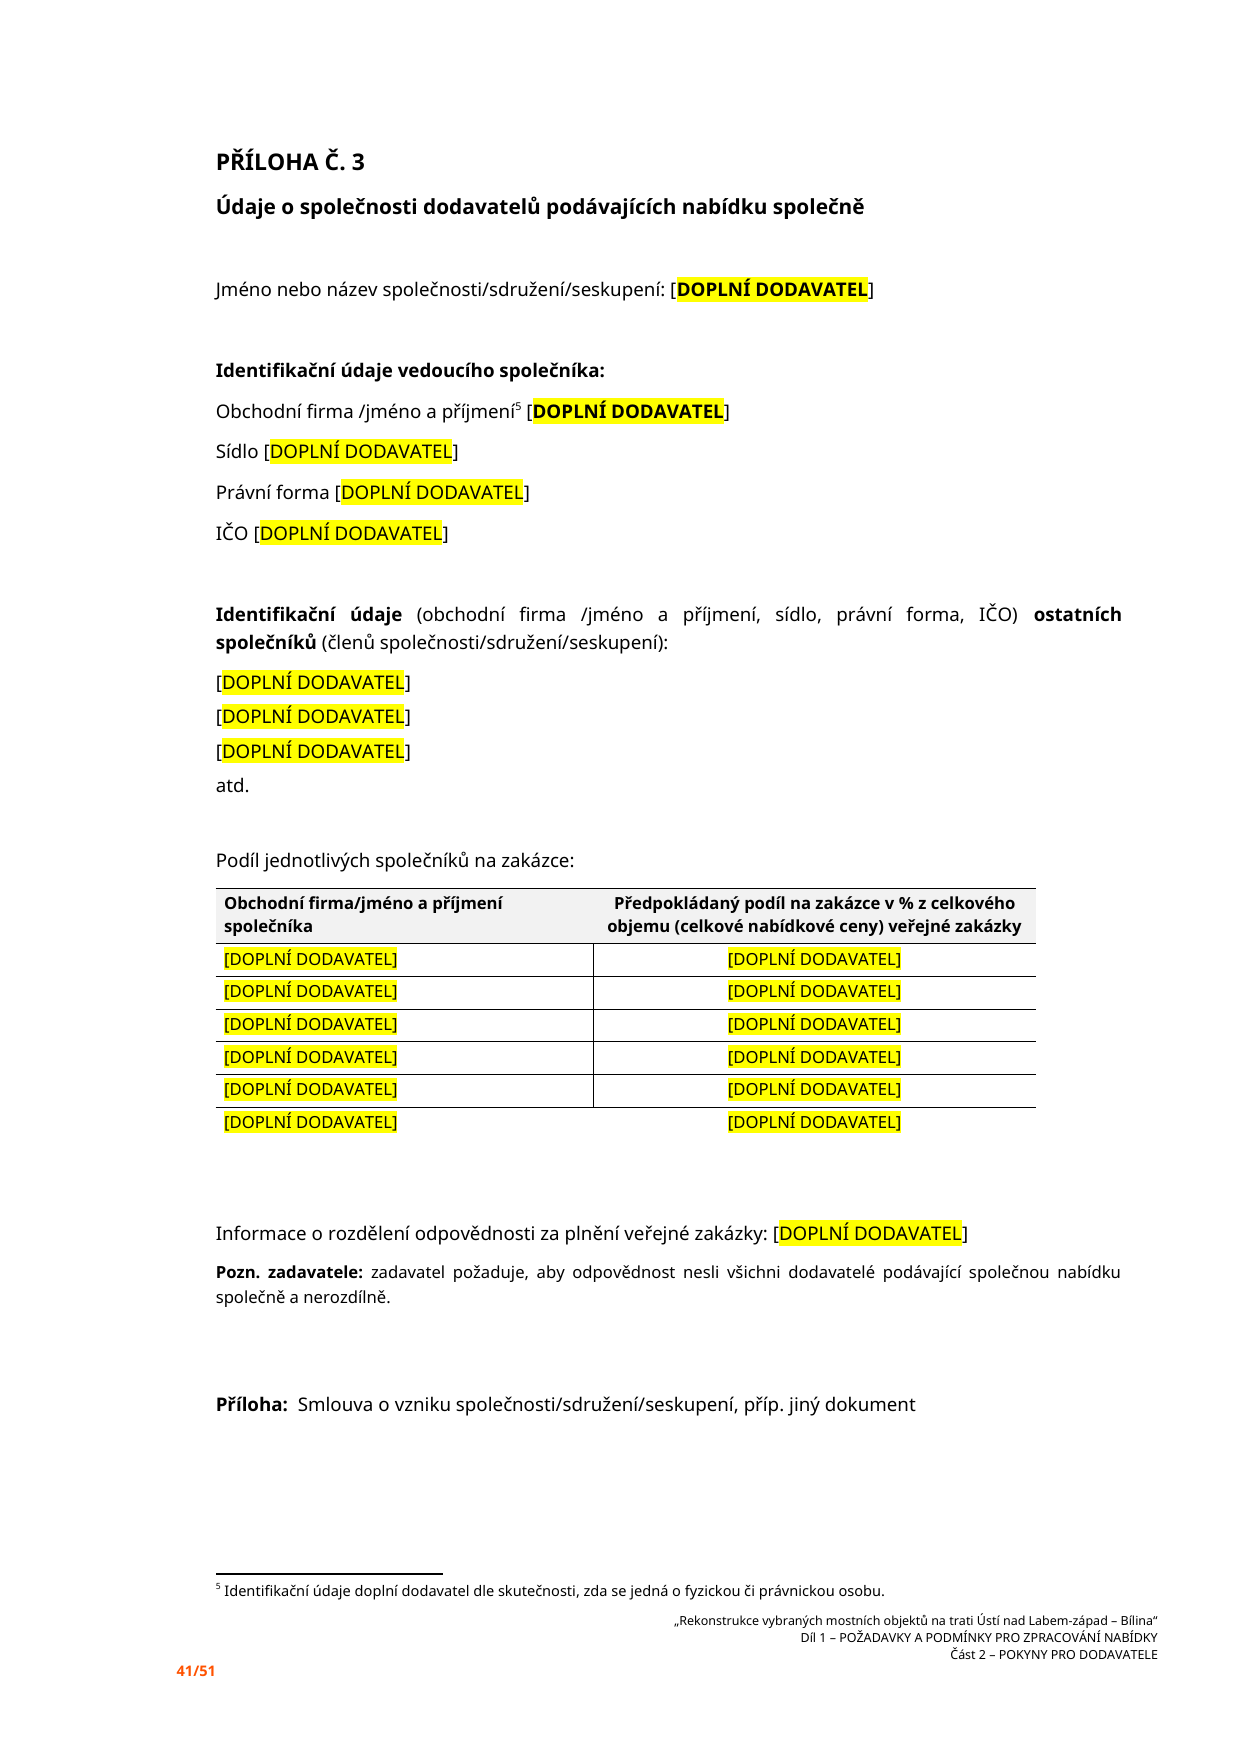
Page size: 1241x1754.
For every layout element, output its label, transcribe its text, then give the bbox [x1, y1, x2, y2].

table_cell [DOPLNÍ DODAVATEL] [594, 1075, 1036, 1107]
text Jméno nebo název společnosti/sdružení/seskupení: [DOPLNÍ DODAVATEL] [216, 277, 677, 302]
text Podíl jednotlivých společníků na zakázce: [216, 847, 1122, 873]
text Identifikační údaje (obchodní firma /jméno a příjmení, sídlo, právní forma, IČO) ostatních společníků (členů společnosti/sdružení/seskupení): [216, 601, 1122, 654]
text Právní forma [DOPLNÍ DODAVATEL] [216, 479, 341, 505]
text Obchodní firma /jméno a příjmení [DOPLNÍ DODAVATEL] [216, 398, 533, 424]
table_header Obchodní firma/jméno a příjmení společníka [216, 889, 593, 943]
text [DOPLNÍ DODAVATEL] [404, 738, 1122, 763]
text IČO [DOPLNÍ DODAVATEL] [442, 520, 1122, 545]
table_cell [DOPLNÍ DODAVATEL] [216, 944, 593, 976]
text Příloha č. 3 [216, 146, 1122, 177]
table_cell [DOPLNÍ DODAVATEL] [216, 977, 593, 1008]
text [DOPLNÍ DODAVATEL] [404, 704, 1122, 729]
text Údaje o společnosti dodavatelů podávajících nabídku společně [216, 192, 1122, 221]
table_cell [DOPLNÍ DODAVATEL] [216, 1042, 593, 1074]
table_cell [DOPLNÍ DODAVATEL] [594, 944, 1036, 976]
table_cell [DOPLNÍ DODAVATEL] [216, 1075, 593, 1107]
text Identifikační údaje vedoucího společníka: [216, 358, 1122, 383]
table_cell [DOPLNÍ DODAVATEL] [594, 1010, 1036, 1041]
table_cell [DOPLNÍ DODAVATEL] [594, 977, 1036, 1008]
text atd. [216, 772, 1122, 798]
table_cell [DOPLNÍ DODAVATEL] [593, 1108, 1036, 1139]
text Sídlo [DOPLNÍ DODAVATEL] [452, 439, 1122, 464]
text Informace o rozdělení odpovědnosti za plnění veřejné zakázky: [DOPLNÍ DODAVATEL] [216, 1220, 779, 1246]
text Příloha: Smlouva o vzniku společnosti/sdružení/seskupení, příp. jiný dokument [216, 1392, 1122, 1417]
text Jméno nebo název společnosti/sdružení/seskupení: [DOPLNÍ DODAVATEL] [868, 277, 1122, 302]
text Pozn. zadavatele: zadavatel požaduje, aby odpovědnost nesli všichni dodavatelé podávající společnou nabídku společně a nerozdílně. [216, 1261, 1122, 1308]
table_header Předpokládaný podíl na zakázce v % z celkového objemu (celkové nabídkové ceny) veřejné zakázky [593, 889, 1036, 943]
table_cell [DOPLNÍ DODAVATEL] [216, 1010, 593, 1041]
table_cell [DOPLNÍ DODAVATEL] [594, 1042, 1036, 1074]
text Právní forma [DOPLNÍ DODAVATEL] [523, 479, 1122, 505]
table_cell [DOPLNÍ DODAVATEL] [216, 1108, 593, 1139]
text [DOPLNÍ DODAVATEL] [216, 669, 1122, 695]
text Obchodní firma /jméno a příjmení [DOPLNÍ DODAVATEL] [724, 398, 1122, 424]
